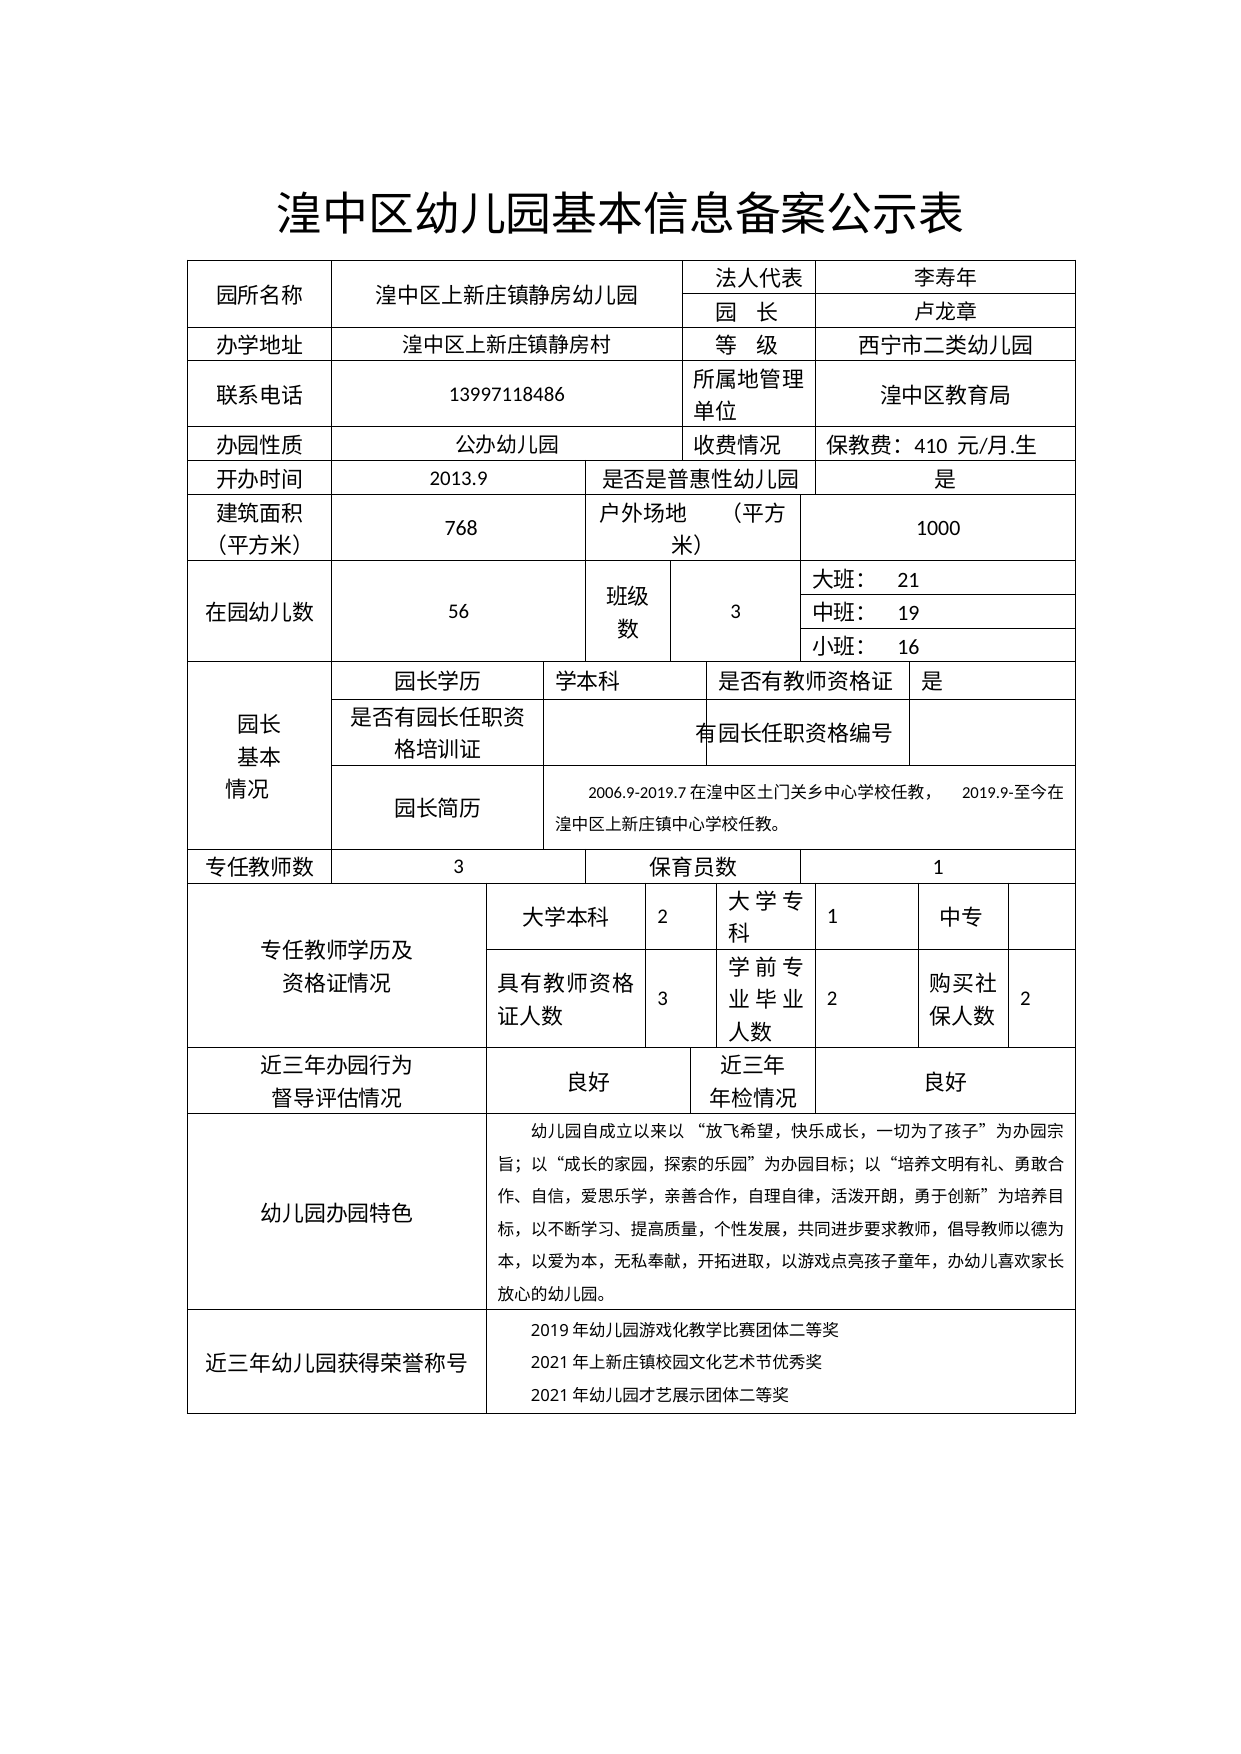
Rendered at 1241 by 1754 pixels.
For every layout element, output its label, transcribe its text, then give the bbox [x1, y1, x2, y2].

table_cell 在园幼儿数 [188, 561, 331, 661]
table_cell 办园性质 [188, 427, 331, 460]
table_cell 13997118486 [332, 361, 682, 426]
table_cell 建筑面积 （平方米） [188, 495, 331, 560]
table_cell 收费情况 [683, 427, 815, 460]
table_header 园所名称 [188, 261, 331, 327]
table_cell 园长简历 [332, 766, 543, 849]
table_header 法人代表 [683, 261, 815, 293]
table_cell 2006.9-2019.7在湟中区土门关乡中心学校任教， 2019.9-至今在湟中区上新庄镇中心学校任教。 [544, 766, 1075, 849]
table_cell 西宁市二类幼儿园 [816, 328, 1075, 360]
table_cell 中专 [919, 884, 1008, 948]
table_cell 2013.9 [332, 461, 585, 494]
table_cell 开办时间 [188, 461, 331, 494]
table_cell 园长 基本 情况 [188, 662, 331, 849]
table_cell 办学地址 [188, 328, 331, 360]
table_cell 园长任职资格编号 [707, 700, 909, 764]
table_cell 购买社保人数 [919, 950, 1008, 1047]
table_cell 2019年幼儿园游戏化教学比赛团体二等奖 2021年上新庄镇校园文化艺术节优秀奖 2021年幼儿园才艺展示团体二等奖 [487, 1310, 1075, 1413]
table_cell 近三年幼儿园获得荣誉称号 [188, 1310, 486, 1413]
table_cell 1000 [801, 495, 1075, 560]
table_cell 56 [332, 561, 585, 661]
table_cell 是否是普惠性幼儿园 [586, 461, 815, 494]
table_cell 近三年办园行为 督导评估情况 [188, 1048, 486, 1113]
table_cell 湟中区上新庄镇静房村 [332, 328, 682, 360]
table_cell [910, 700, 1075, 764]
table_cell 联系电话 [188, 361, 331, 426]
table_cell 湟中区教育局 [816, 361, 1075, 426]
table_cell 是否有教师资格证 [707, 662, 909, 698]
table_cell 专任教师学历及 资格证情况 [188, 884, 486, 1047]
table_cell 有 [544, 700, 706, 764]
table_cell 等 级 [683, 328, 815, 360]
table_cell 是 [910, 662, 1075, 698]
table_cell 768 [332, 495, 585, 560]
table_cell 3 [646, 950, 716, 1047]
text 湟中区幼儿园基本信息备案公示表 [187, 162, 1053, 259]
table_cell 中班： 19 [801, 595, 1075, 627]
table_cell 2 [646, 884, 716, 948]
table_cell 卢龙章 [816, 294, 1075, 327]
table_cell 是否有园长任职资格培训证 [332, 700, 543, 764]
table_cell 所属地管理单位 [683, 361, 815, 426]
table_cell 园 长 [683, 294, 815, 327]
table_cell 大学专科 [717, 884, 815, 948]
table_cell 户外场地 （平方米） [586, 495, 800, 560]
table_cell 小班： 16 [801, 629, 1075, 661]
table_cell 2 [816, 950, 918, 1047]
table_cell 公办幼儿园 [332, 427, 682, 460]
table_cell 大学本科 [487, 884, 645, 948]
table_cell 3 [671, 561, 800, 661]
table_cell [1009, 884, 1075, 948]
table_cell 保育员数 [586, 850, 800, 882]
table_cell 幼儿园自成立以来以 “放飞希望，快乐成长，一切为了孩子”为办园宗旨；以“成长的家园，探索的乐园”为办园目标；以“培养文明有礼、勇敢合作、自信，爱思乐学，亲善合作，自理自律，活泼开朗，勇于创新”为培养目标，以不断学习、提高质量，个性发展，共同进步要求教师，倡导教师以德为本，以爱为本，无私奉献，开拓进取，以游戏点亮孩子童年，办幼儿喜欢家长放心的幼儿园。 [487, 1114, 1075, 1309]
table_header 湟中区上新庄镇静房幼儿园 [332, 261, 682, 327]
table_cell 幼儿园办园特色 [188, 1114, 486, 1309]
table_cell 具有教师资格证人数 [487, 950, 645, 1047]
table_cell 近三年 年检情况 [691, 1048, 815, 1113]
table_cell 专任教师数 [188, 850, 331, 882]
table_cell 大班： 21 [801, 561, 1075, 594]
table_cell 园长学历 [332, 662, 543, 698]
table_cell 学前专业毕业人数 [717, 950, 815, 1047]
table_cell 良好 [816, 1048, 1075, 1113]
table_cell 1 [816, 884, 918, 948]
table_cell 是 [816, 461, 1075, 494]
table_cell 良好 [487, 1048, 690, 1113]
table_cell 3 [332, 850, 585, 882]
table_cell 班级数 [586, 561, 670, 661]
table_cell 1 [801, 850, 1075, 882]
table_header 李寿年 [816, 261, 1075, 293]
table_cell 保教费：410 元/月.生 [816, 427, 1075, 460]
table_cell 2 [1009, 950, 1075, 1047]
table_cell 学本科 [544, 662, 706, 698]
